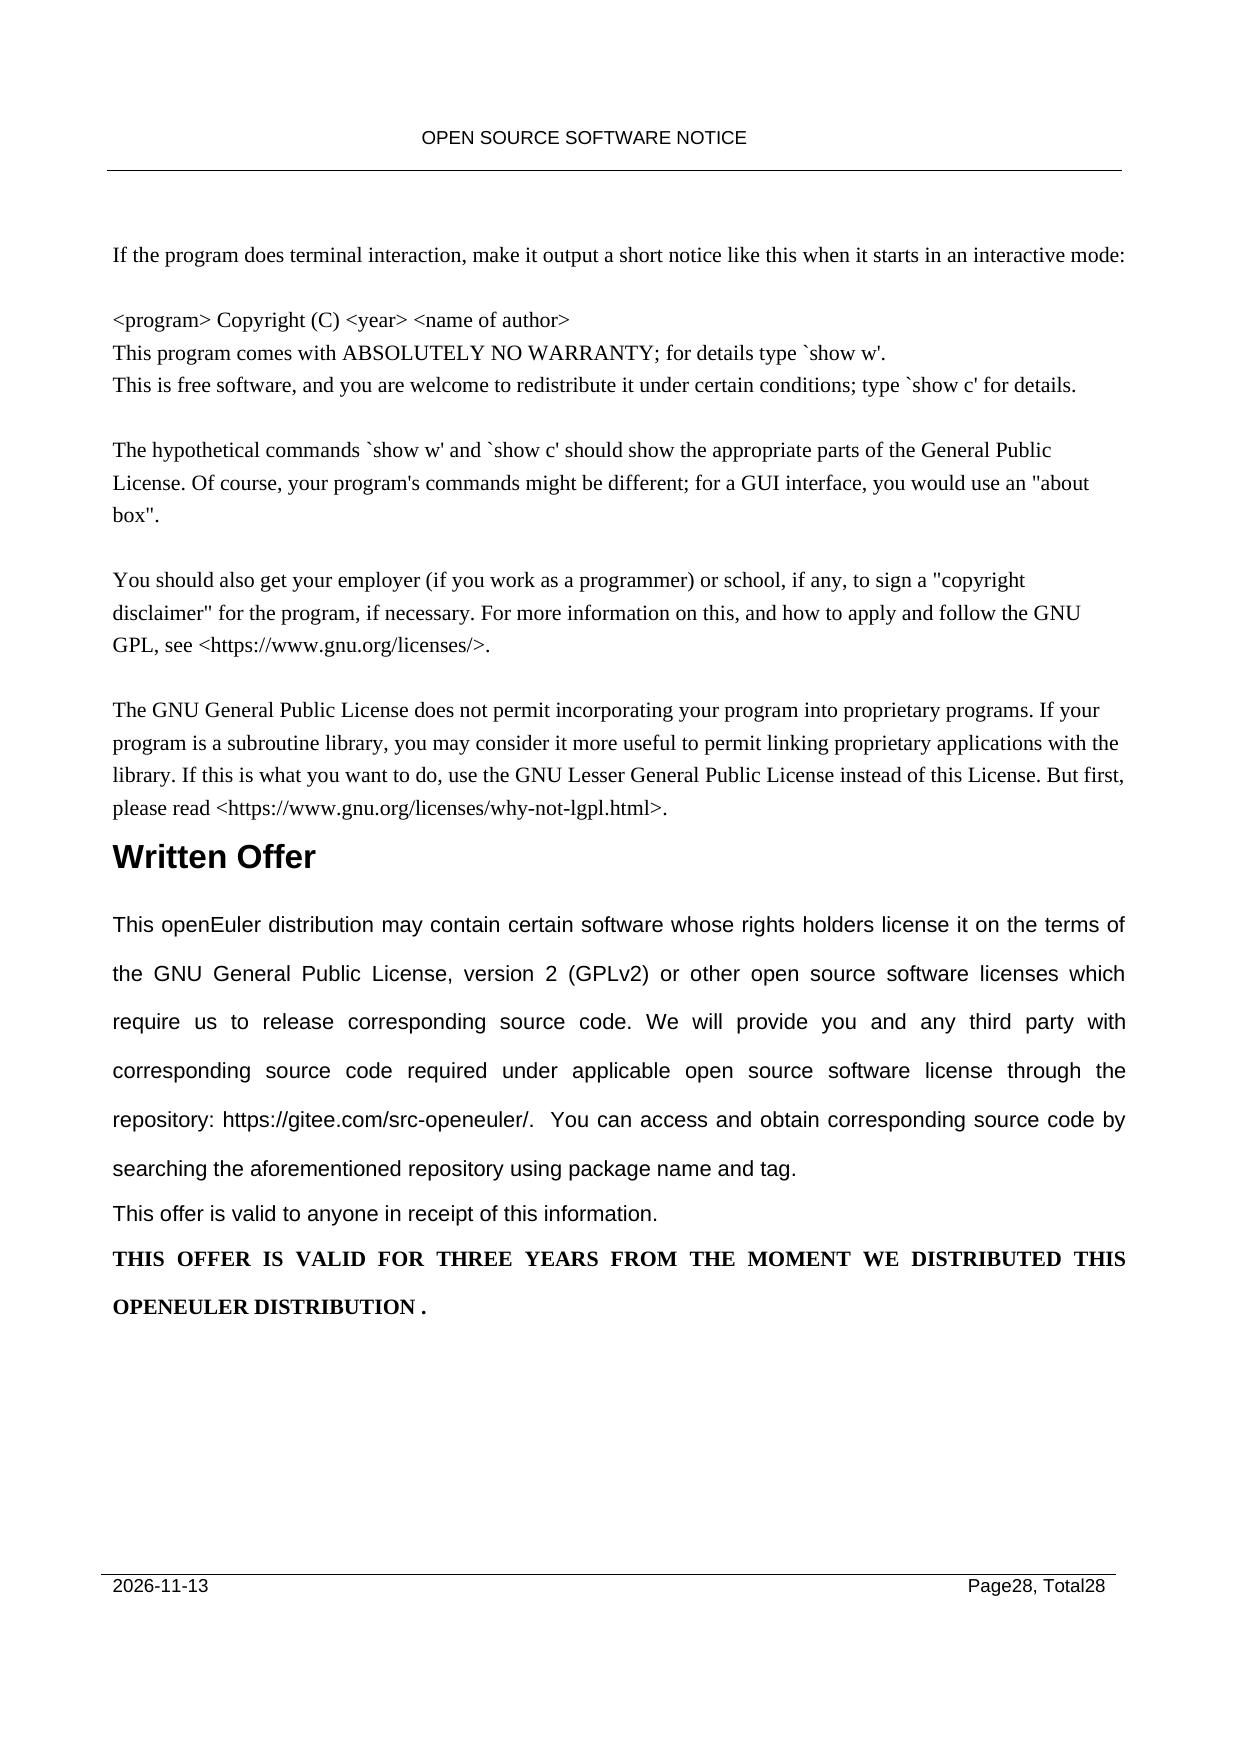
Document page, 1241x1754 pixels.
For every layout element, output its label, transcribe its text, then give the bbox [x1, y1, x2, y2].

text Written Offer [112, 824, 1128, 889]
text This offer is valid to anyone in receipt of this information. [112, 1197, 1128, 1229]
text This openEuler distribution may contain certain software whose rights holders license it on the terms of the GNU General Public License, version 2 (GPLv2) or other open source software licenses which require us to release corresponding source code. We will provide you and any third party with corresponding source code required under applicable open source software license through the repository: https://gitee.com/src-openeuler/. You can access and obtain corresponding source code by searching the aforementioned repository using package name and tag. [112, 908, 1128, 1184]
text THIS OFFER IS VALID FOR THREE YEARS FROM THE MOMENT WE DISTRIBUTED THIS OPENEULER DISTRIBUTION . [112, 1242, 1128, 1323]
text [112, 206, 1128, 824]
